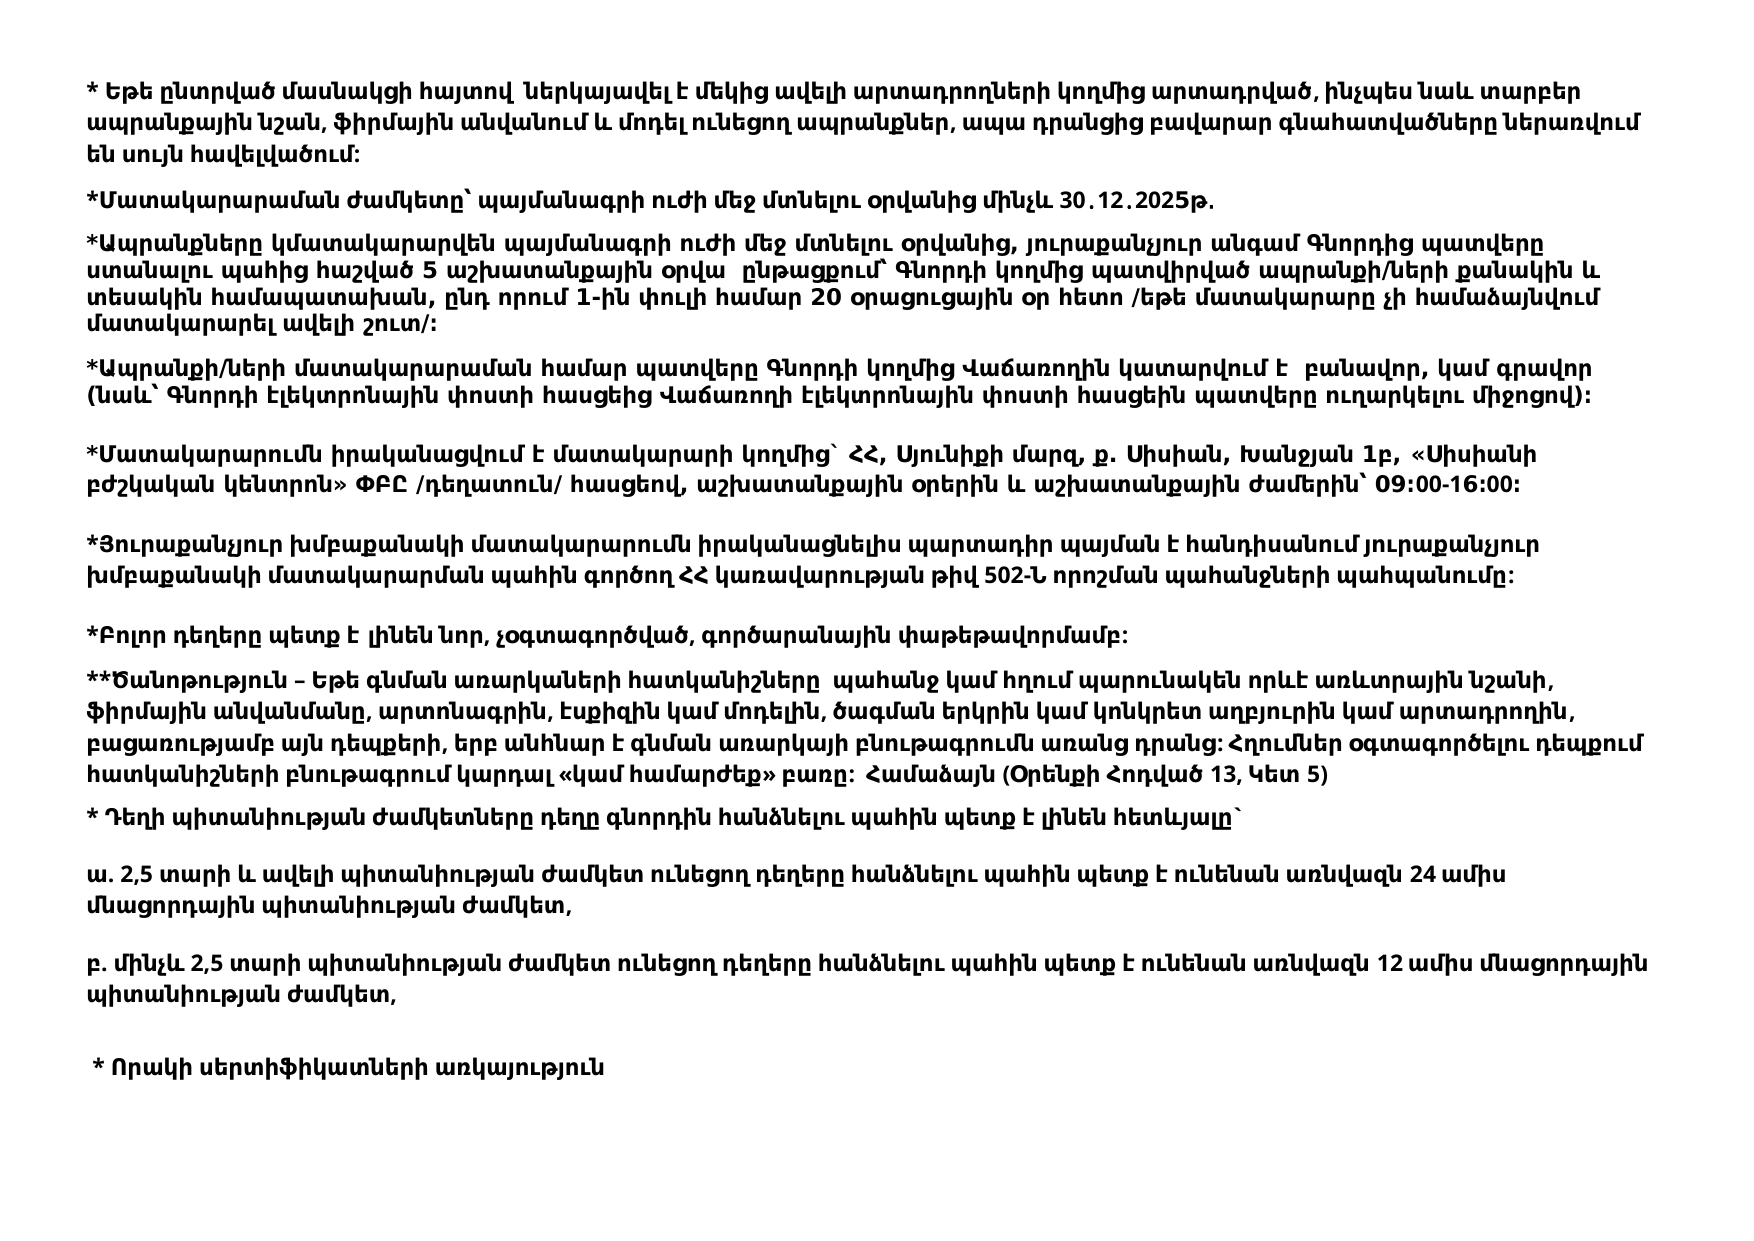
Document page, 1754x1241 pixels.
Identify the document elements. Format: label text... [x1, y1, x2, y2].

table_cell **Ծանոթություն – Եթե գնման առարկաների հատկանիշները պահանջ կամ հղում պարունակեն որևէ առևտրային նշանի, ֆիրմային անվանմանը, արտոնագրին, էսքիզին կամ մոդելին, ծագման երկրին կամ կոնկրետ աղբյուրին կամ արտադրողին, բացառությամբ այն դեպքերի, երբ անհնար է գնման առարկայի բնութագրումն առանց դրանց: Հղումներ օգտագործելու դեպքում հատկանիշների բնութագրում կարդալ «կամ համարժեք» բառը: Համաձայն (Օրենքի Հոդված 13, Կետ 5) [75, 664, 1684, 789]
table_cell *Մատակարարաման ժամկետը՝ պայմանագրի ուժի մեջ մտնելու օրվանից մինչև 30․12․2025թ․ [75, 169, 1684, 230]
table_cell *Բոլոր դեղերը պետք է լինեն նոր, չօգտագործված, գործարանային փաթեթավորմամբ: [75, 604, 1684, 664]
table_cell *Մատակարարումն իրականացվում է մատակարարի կողմից` ՀՀ, Սյունիքի մարզ, ք. Սիսիան, Խանջյան 1բ, «Սիսիանի բժշկական կենտրոն» ՓԲԸ /դեղատուն/ հասցեով, աշխատանքային օրերին և աշխատանքային ժամերին՝ 09։00-16։00։ [75, 428, 1684, 514]
table_cell * Որակի սերտիֆիկատների առկայություն [75, 1021, 1684, 1112]
table_cell * Եթե ընտրված մասնակցի հայտով ներկայավել է մեկից ավելի արտադրողների կողմից արտադրված, ինչպես նաև տարբեր ապրանքային նշան, ֆիրմային անվանում և մոդել ունեցող ապրանքներ, ապա դրանցից բավարար գնահատվածները ներառվում են սույն հավելվածում: [75, 75, 1684, 169]
table_cell բ. մինչև 2,5 տարի պիտանիության ժամկետ ունեցող դեղերը հանձնելու պահին պետք է ունենան առնվազն 12 ամիս մնացորդային պիտանիության ժամկետ, [75, 935, 1684, 1021]
table_cell * Դեղի պիտանիության ժամկետները դեղը գնորդին հանձնելու պահին պետք է լինեն հետևյալը` [75, 789, 1684, 844]
table_cell *Ապրանքները կմատակարարվեն պայմանագրի ուժի մեջ մտնելու օրվանից, յուրաքանչյուր անգամ Գնորդից պատվերը ստանալու պահից հաշված 5 աշխատանքային օրվա ընթացքում՝ Գնորդի կողմից պատվիրված ապրանքի/ների քանակին և տեսակին համապատախան, ընդ որում 1-ին փուլի համար 20 օրացուցային օր հետո /եթե մատակարարը չի համաձայնվում մատակարարել ավելի շուտ/։ [75, 230, 1684, 337]
table_cell ա. 2,5 տարի և ավելի պիտանիության ժամկետ ունեցող դեղերը հանձնելու պահին պետք է ունենան առնվազն 24 ամիս մնացորդային պիտանիության ժամկետ, [75, 844, 1684, 935]
table_cell *Ապրանքի/ների մատակարարաման համար պատվերը Գնորդի կողմից Վաճառողին կատարվում է բանավոր, կամ գրավոր (նաև՝ Գնորդի էլեկտրոնային փոստի հասցեից Վաճառողի էլեկտրոնային փոստի հասցեին պատվերը ուղարկելու միջոցով)։ [75, 337, 1684, 428]
table_cell *Յուրաքանչյուր խմբաքանակի մատակարարումն իրականացնելիս պարտադիր պայման է հանդիսանում յուրաքանչյուր խմբաքանակի մատակարարման պահին գործող ՀՀ կառավարության թիվ 502-Ն որոշման պահանջների պահպանումը: [75, 514, 1684, 604]
